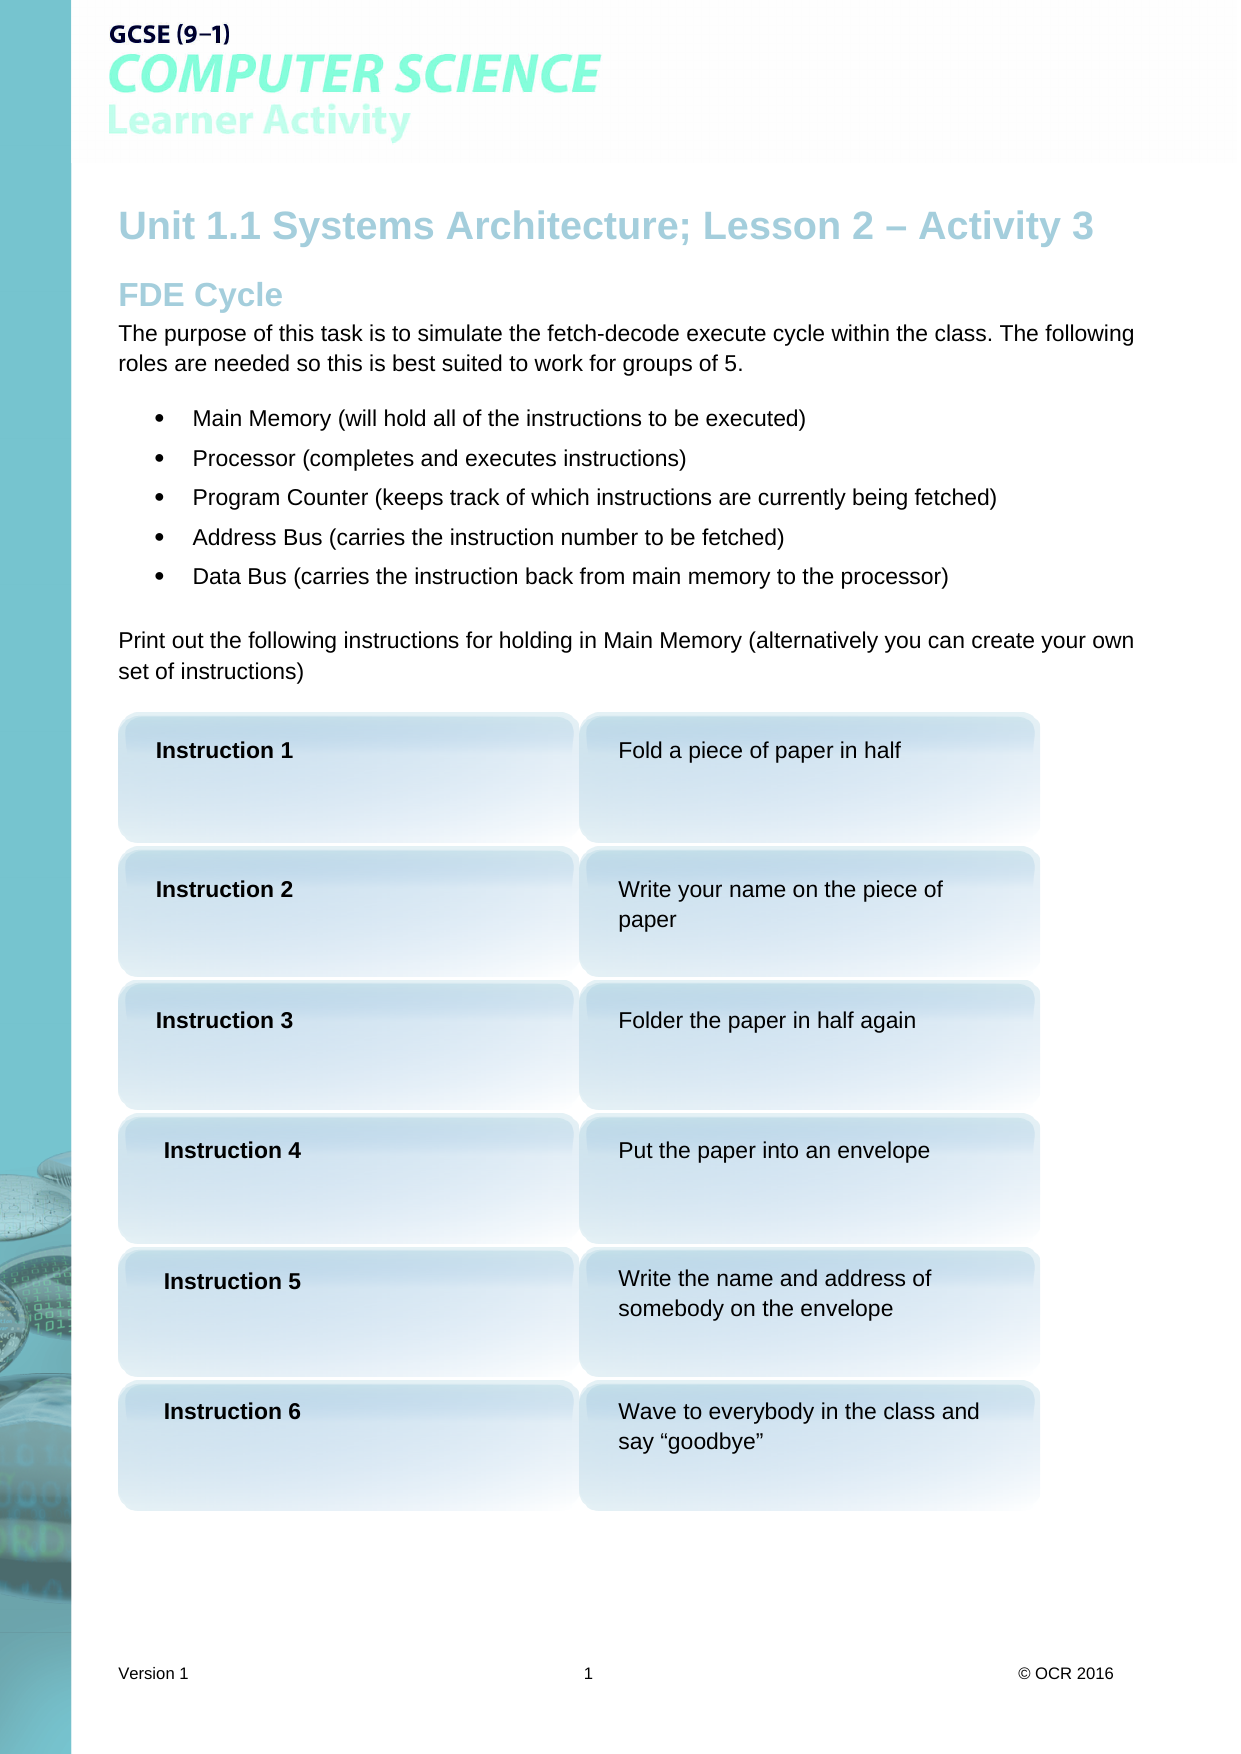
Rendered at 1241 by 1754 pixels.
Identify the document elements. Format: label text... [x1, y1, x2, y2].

text Print out the following instructions for holding in Main Memory (alternatively you can create your own set of instructions) [118, 627, 1137, 684]
picture [118, 1247, 1040, 1377]
subtitle Unit 1.1 Systems Architecture; Lesson 2 – Activity 3 [118, 202, 1137, 248]
picture [118, 980, 1040, 1110]
picture [118, 1113, 1040, 1244]
picture [0, 0, 1236, 1754]
text Program Counter (keeps track of which instructions are currently being fetched) [155, 484, 1137, 510]
picture [118, 712, 1040, 843]
picture [118, 1380, 1040, 1511]
text The purpose of this task is to simulate the fetch-decode execute cycle within the class. The following roles are needed so this is best suited to work for groups of 5. [118, 320, 1137, 376]
text Data Bus (carries the instruction back from main memory to the processor) [155, 563, 1137, 589]
text Main Memory (will hold all of the instructions to be executed) [155, 405, 1137, 431]
subtitle FDE Cycle [118, 276, 1137, 314]
text Address Bus (carries the instruction number to be fetched) [155, 523, 1137, 550]
text Processor (completes and executes instructions) [155, 444, 1137, 471]
picture [118, 846, 1040, 977]
